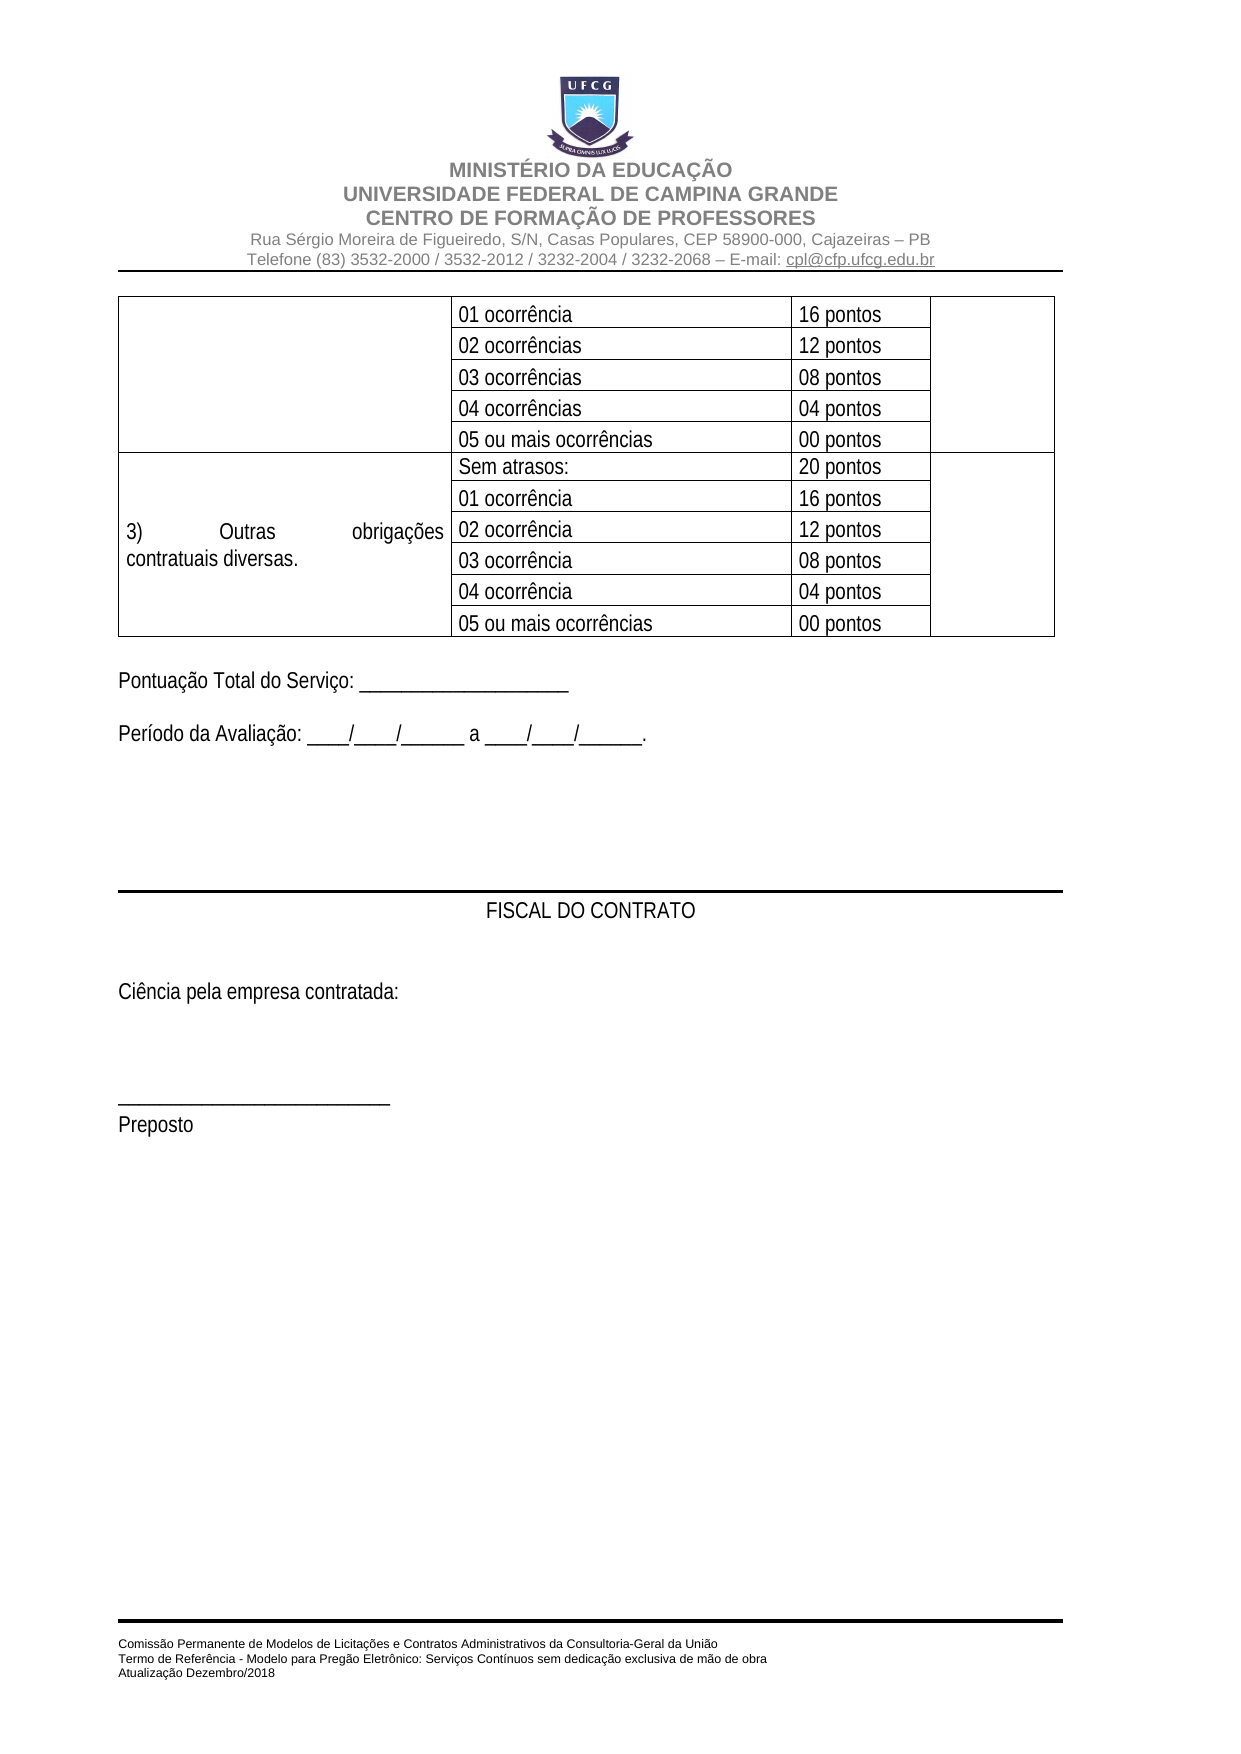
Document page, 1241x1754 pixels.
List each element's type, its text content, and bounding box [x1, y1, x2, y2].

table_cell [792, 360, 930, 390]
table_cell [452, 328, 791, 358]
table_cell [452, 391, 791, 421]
picture [546, 73, 636, 159]
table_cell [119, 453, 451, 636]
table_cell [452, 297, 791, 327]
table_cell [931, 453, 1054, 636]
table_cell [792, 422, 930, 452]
text Período da Avaliação: ____/____/______ a ____/____/______. [118, 720, 1063, 746]
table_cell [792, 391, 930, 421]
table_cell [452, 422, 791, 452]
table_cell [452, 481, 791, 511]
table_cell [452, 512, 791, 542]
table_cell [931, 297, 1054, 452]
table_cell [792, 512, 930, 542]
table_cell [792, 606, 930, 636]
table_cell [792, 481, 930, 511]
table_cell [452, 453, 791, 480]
text FISCAL DO CONTRATO [118, 897, 1063, 923]
text Pontuação Total do Serviço: ____________________ [118, 667, 1063, 693]
text __________________________ [118, 1080, 1063, 1107]
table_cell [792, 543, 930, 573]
text Preposto [118, 1111, 1063, 1137]
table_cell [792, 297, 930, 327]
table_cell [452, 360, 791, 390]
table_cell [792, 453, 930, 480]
text Ciência pela empresa contratada: [118, 978, 1063, 1004]
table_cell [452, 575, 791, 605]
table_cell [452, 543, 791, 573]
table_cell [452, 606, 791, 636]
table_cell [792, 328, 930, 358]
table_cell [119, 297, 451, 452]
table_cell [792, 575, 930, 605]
